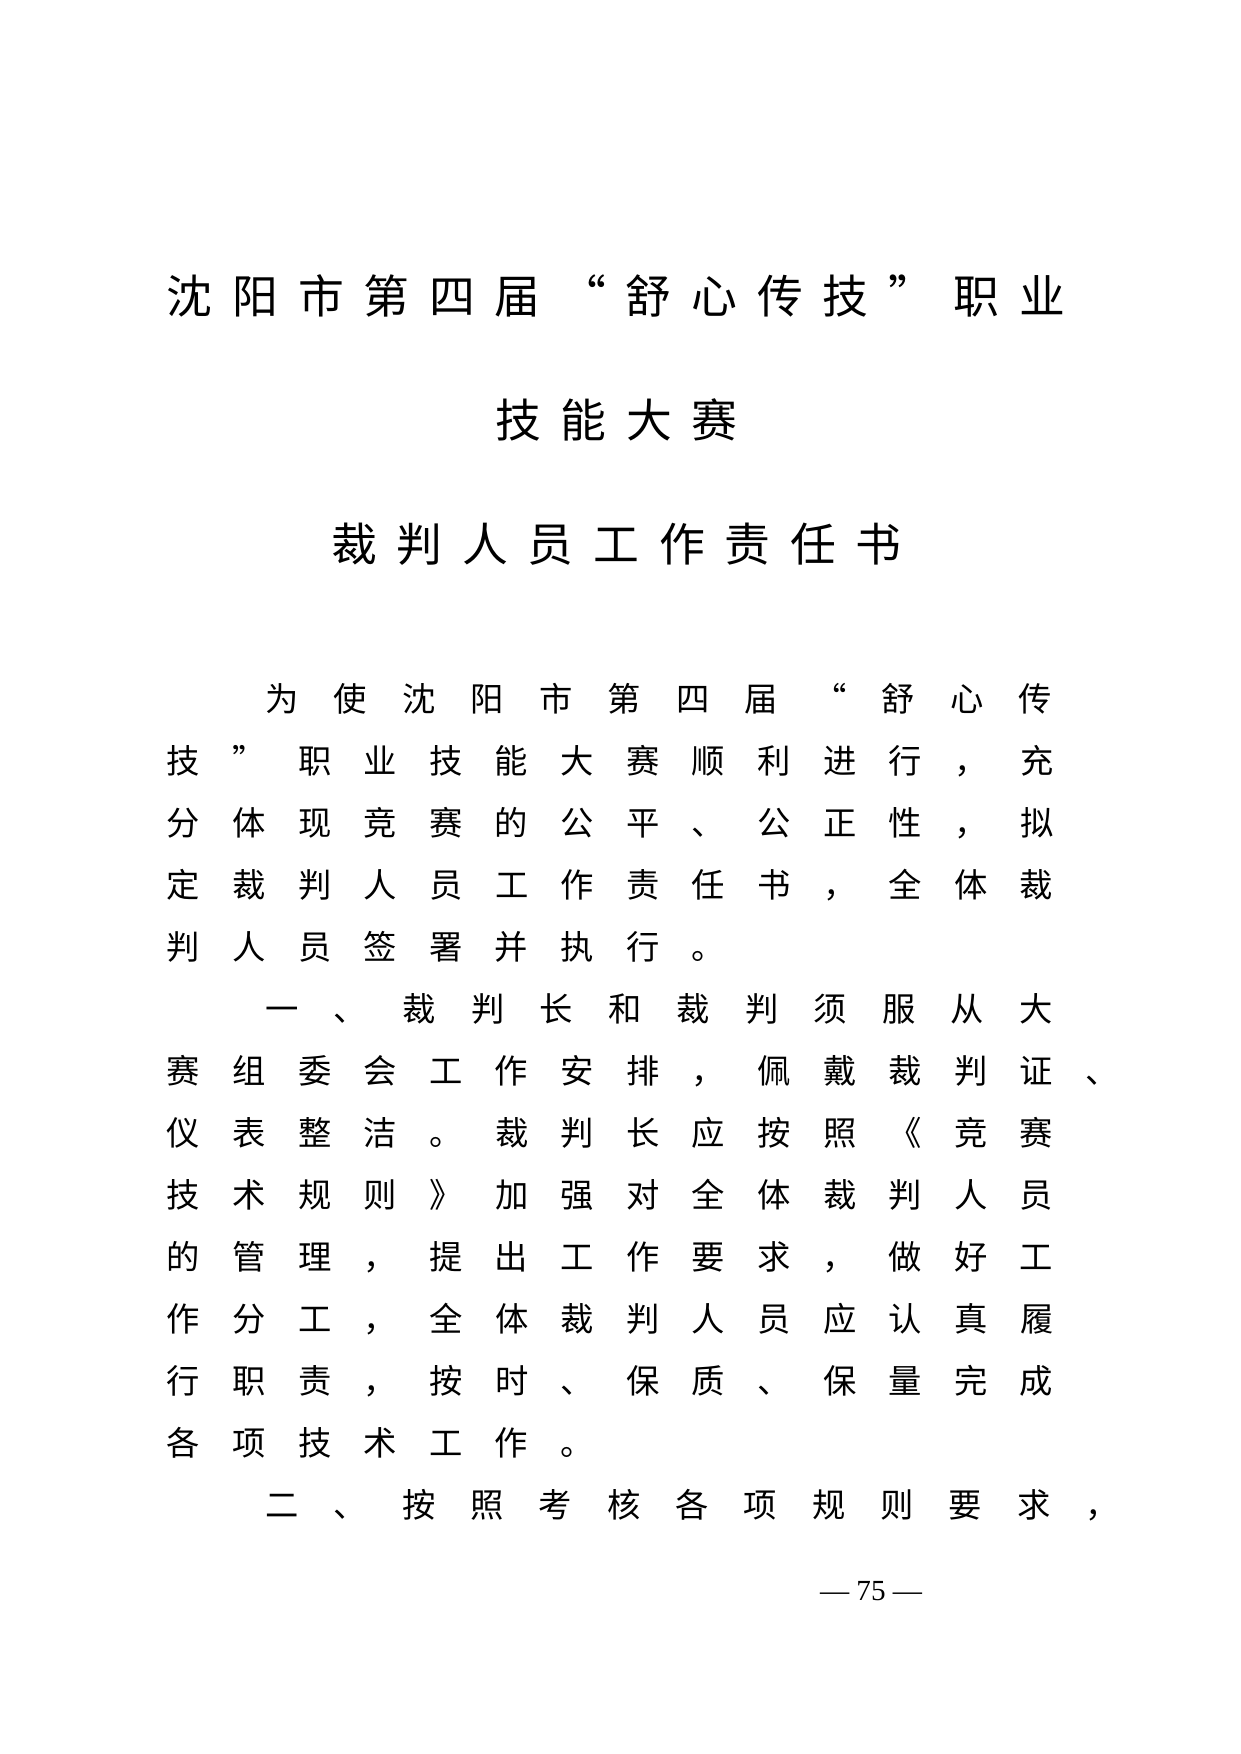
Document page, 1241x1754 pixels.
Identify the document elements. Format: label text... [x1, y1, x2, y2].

text 一、裁判长和裁判须服从大赛组委会工作安排，佩戴裁判证、仪表整洁。裁判长应按照《竞赛技术规则》加强对全体裁判人员的管理，提出工作要求，做好工作分工，全体裁判人员应认真履行职责，按时、保质、保量完成各项技术工作。 [167, 976, 1085, 1472]
text 二、按照考核各项规则要求，独立行使裁判权力，严格执裁，不因任何机构和个人而影响公平、公正执裁。 [167, 1472, 1085, 1534]
text 裁判人员工作责任书 [167, 480, 1085, 604]
text 为使沈阳市第四届“舒心传技”职业技能大赛顺利进行，充分体现竞赛的公平、公正性，拟定裁判人员工作责任书，全体裁判人员签署并执行。 [167, 666, 1085, 976]
text 沈阳市第四届“舒心传技”职业技能大赛 [167, 232, 1085, 480]
